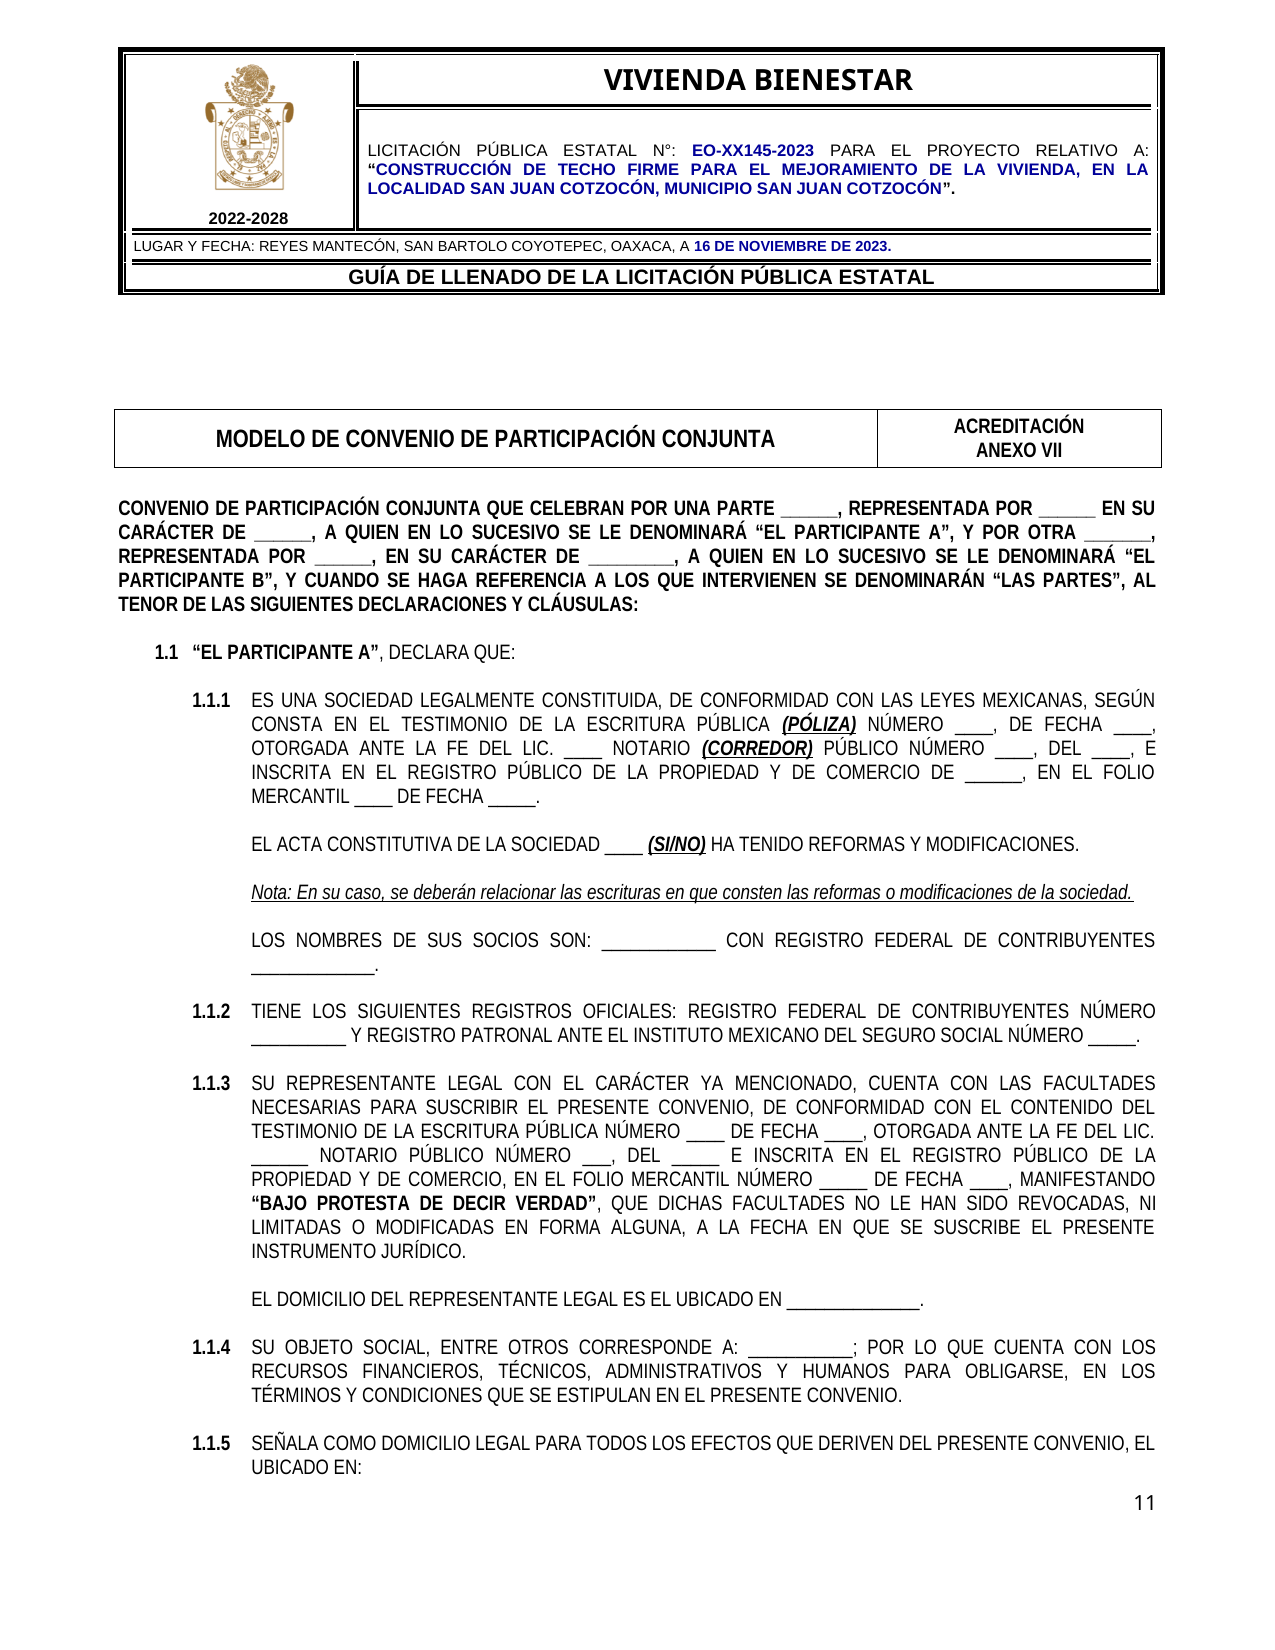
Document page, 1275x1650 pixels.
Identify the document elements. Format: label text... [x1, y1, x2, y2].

text 1.1.2 TIENE LOS SIGUIENTES REGISTROS OFICIALES: REGISTRO FEDERAL DE CONTRIBUYENTES NÚMERO __________ Y REGISTRO PATRONAL ANTE EL INSTITUTO MEXICANO DEL SEGURO SOCIAL NÚMERO _____. [192, 990, 1157, 1038]
text 1.1.4 SU OBJETO SOCIAL, ENTRE OTROS CORRESPONDE A: ___________; POR LO QUE CUENTA CON LOS RECURSOS FINANCIEROS, TÉCNICOS, ADMINISTRATIVOS Y HUMANOS PARA OBLIGARSE, EN LOS TÉRMINOS Y CONDICIONES QUE SE ESTIPULAN EN EL PRESENTE CONVENIO. [192, 1325, 1157, 1397]
picture [199, 60, 296, 189]
table_header MODELO DE CONVENIO DE PARTICIPACIÓN CONJUNTA [115, 401, 877, 457]
text 1.1.1 ES UNA SOCIEDAD LEGALMENTE CONSTITUIDA, DE CONFORMIDAD CON LAS LEYES MEXICANAS, SEGÚN CONSTA EN EL TESTIMONIO DE LA ESCRITURA PÚBLICA (PÓLIZA) NÚMERO ____, DE FECHA ____, OTORGADA ANTE LA FE DEL LIC. ____ NOTARIO (CORREDOR) PÚBLICO NÚMERO ____, DEL ____, E INSCRITA EN EL REGISTRO PÚBLICO DE LA PROPIEDAD Y DE COMERCIO DE ______, EN EL FOLIO MERCANTIL ____ DE FECHA _____. [192, 678, 1157, 798]
table_header ACREDITACIÓN ANEXO VII [878, 401, 1161, 457]
list “EL PARTICIPANTE A”, DECLARA QUE: [154, 630, 1157, 654]
text 1.1.5 SEÑALA COMO DOMICILIO LEGAL PARA TODOS LOS EFECTOS QUE DERIVEN DEL PRESENTE CONVENIO, EL UBICADO EN: [192, 1421, 1157, 1469]
text LOS NOMBRES DE SUS SOCIOS SON: ____________ CON REGISTRO FEDERAL DE CONTRIBUYENTES _____________. [251, 918, 1157, 966]
text 1.1.3 SU REPRESENTANTE LEGAL CON EL CARÁCTER YA MENCIONADO, CUENTA CON LAS FACULTADES NECESARIAS PARA SUSCRIBIR EL PRESENTE CONVENIO, DE CONFORMIDAD CON EL CONTENIDO DEL TESTIMONIO DE LA ESCRITURA PÚBLICA NÚMERO ____ DE FECHA ____, OTORGADA ANTE LA FE DEL LIC. ______ NOTARIO PÚBLICO NÚMERO ___, DEL _____ E INSCRITA EN EL REGISTRO PÚBLICO DE LA PROPIEDAD Y DE COMERCIO, EN EL FOLIO MERCANTIL NÚMERO _____ DE FECHA ____, MANIFESTANDO “BAJO PROTESTA DE DECIR VERDAD”, QUE DICHAS FACULTADES NO LE HAN SIDO REVOCADAS, NI LIMITADAS O MODIFICADAS EN FORMA ALGUNA, A LA FECHA EN QUE SE SUSCRIBE EL PRESENTE INSTRUMENTO JURÍDICO. [192, 1062, 1157, 1253]
text CONVENIO DE PARTICIPACIÓN CONJUNTA QUE CELEBRAN POR UNA PARTE ______, REPRESENTADA POR ______ EN SU CARÁCTER DE ______, A QUIEN EN LO SUCESIVO SE LE DENOMINARÁ “EL PARTICIPANTE A”, Y POR OTRA _______, REPRESENTADA POR ______, EN SU CARÁCTER DE _________, A QUIEN EN LO SUCESIVO SE LE DENOMINARÁ “EL PARTICIPANTE B”, Y CUANDO SE HAGA REFERENCIA A LOS QUE INTERVIENEN SE DENOMINARÁN “LAS PARTES”, AL TENOR DE LAS SIGUIENTES DECLARACIONES Y CLÁUSULAS: [118, 487, 1157, 606]
text EL ACTA CONSTITUTIVA DE LA SOCIEDAD ____ (SI/NO) HA TENIDO REFORMAS Y MODIFICACIONES. [251, 822, 1157, 846]
text Nota: En su caso, se deberán relacionar las escrituras en que consten las reformas o modificaciones de la sociedad. [251, 870, 1157, 894]
text EL DOMICILIO DEL REPRESENTANTE LEGAL ES EL UBICADO EN ______________. [162, 1277, 1157, 1301]
